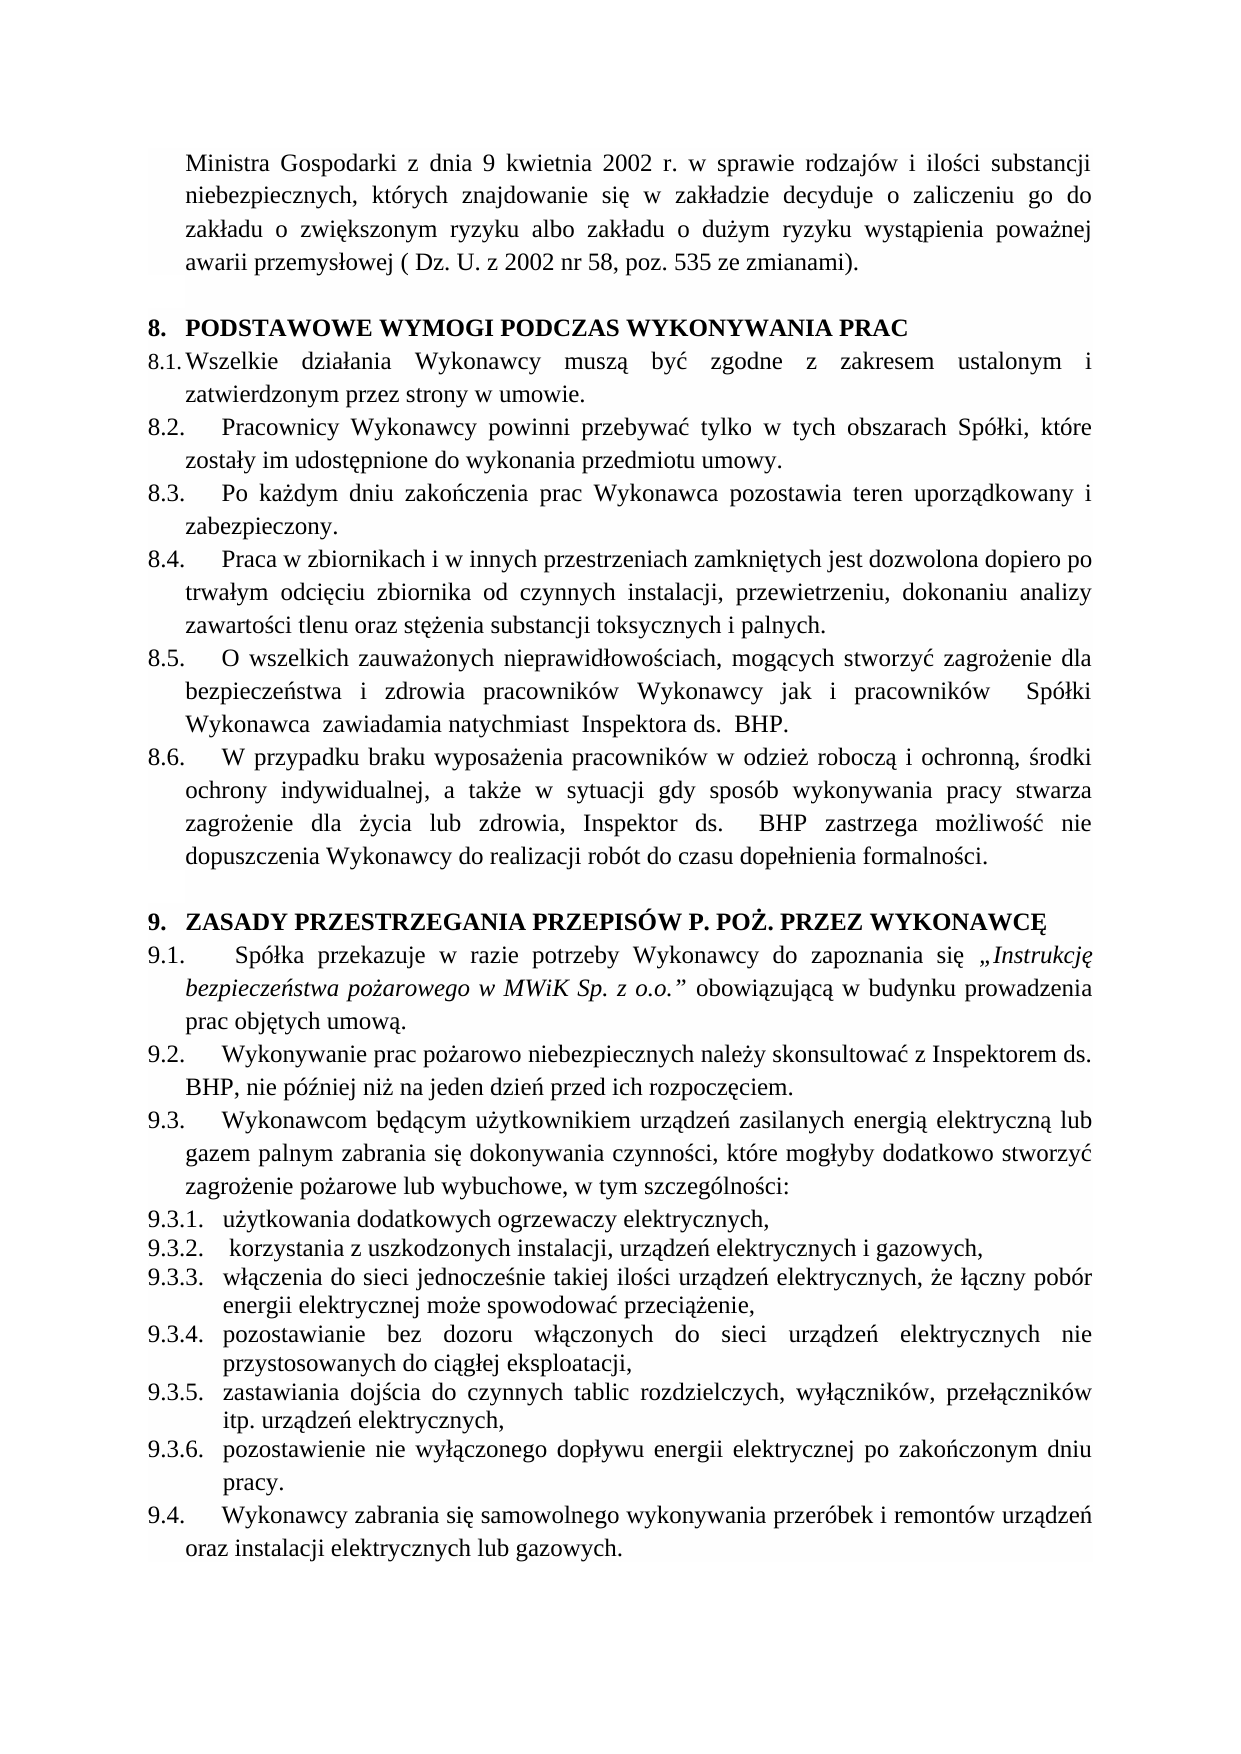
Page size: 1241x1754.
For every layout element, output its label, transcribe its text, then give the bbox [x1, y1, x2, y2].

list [148, 148, 1093, 275]
list pozostawianie bez dozoru włączonych do sieci urządzeń elektrycznych nie przystosowanych do ciągłej eksploatacji, [148, 1319, 1093, 1377]
list Wykonawcy zabrania się samowolnego wykonywania przeróbek i remontów urządzeń oraz instalacji elektrycznych lub gazowych. [148, 1500, 1093, 1562]
list pozostawienie nie wyłączonego dopływu energii elektrycznej po zakończonym dniu pracy. [148, 1434, 1093, 1496]
list Praca w zbiornikach i w innych przestrzeniach zamkniętych jest dozwolona dopiero po trwałym odcięciu zbiornika od czynnych instalacji, przewietrzeniu, dokonaniu analizy zawartości tlenu oraz stężenia substancji toksycznych i palnych. [148, 544, 1093, 639]
list Po każdym dniu zakończenia prac Wykonawca pozostawia teren uporządkowany i zabezpieczony. [148, 478, 1093, 539]
list Spółka przekazuje w razie potrzeby Wykonawcy do zapoznania się „Instrukcję bezpieczeństwa pożarowego w MWiK Sp. z o.o.” obowiązującą w budynku prowadzenia prac objętych umową. [148, 940, 1093, 1035]
list użytkowania dodatkowych ogrzewaczy elektrycznych, [148, 1204, 1093, 1233]
list Wykonawcom będącym użytkownikiem urządzeń zasilanych energią elektryczną lub gazem palnym zabrania się dokonywania czynności, które mogłyby dodatkowo stworzyć zagrożenie pożarowe lub wybuchowe, w tym szczególności: [148, 1105, 1093, 1200]
list O wszelkich zauważonych nieprawidłowościach, mogących stworzyć zagrożenie dla bezpieczeństwa i zdrowia pracowników Wykonawcy jak i pracowników Spółki Wykonawca zawiadamia natychmiast Inspektora ds. BHP. [148, 643, 1093, 738]
list Pracownicy Wykonawcy powinni przebywać tylko w tych obszarach Spółki, które zostały im udostępnione do wykonania przedmiotu umowy. [148, 412, 1093, 473]
list PODSTAWOWE WYMOGI PODCZAS WYKONYWANIA PRAC [148, 313, 1093, 341]
list zastawiania dojścia do czynnych tablic rozdzielczych, wyłączników, przełączników itp. urządzeń elektrycznych, [148, 1377, 1093, 1434]
list W przypadku braku wyposażenia pracowników w odzież roboczą i ochronną, środki ochrony indywidualnej, a także w sytuacji gdy sposób wykonywania pracy stwarza zagrożenie dla życia lub zdrowia, Inspektor ds. BHP zastrzega możliwość nie dopuszczenia Wykonawcy do realizacji robót do czasu dopełnienia formalności. [148, 742, 1093, 870]
list korzystania z uszkodzonych instalacji, urządzeń elektrycznych i gazowych, [148, 1233, 1093, 1262]
list Wykonywanie prac pożarowo niebezpiecznych należy skonsultować z Inspektorem ds. BHP, nie później niż na jeden dzień przed ich rozpoczęciem. [148, 1039, 1093, 1101]
list Wszelkie działania Wykonawcy muszą być zgodne z zakresem ustalonym i zatwierdzonym przez strony w umowie. [148, 346, 1093, 407]
list ZASADY PRZESTRZEGANIA PRZEPISÓW P. POŻ. PRZEZ WYKONAWCĘ [148, 907, 1093, 936]
list włączenia do sieci jednocześnie takiej ilości urządzeń elektrycznych, że łączny pobór energii elektrycznej może spowodować przeciążenie, [148, 1262, 1093, 1319]
